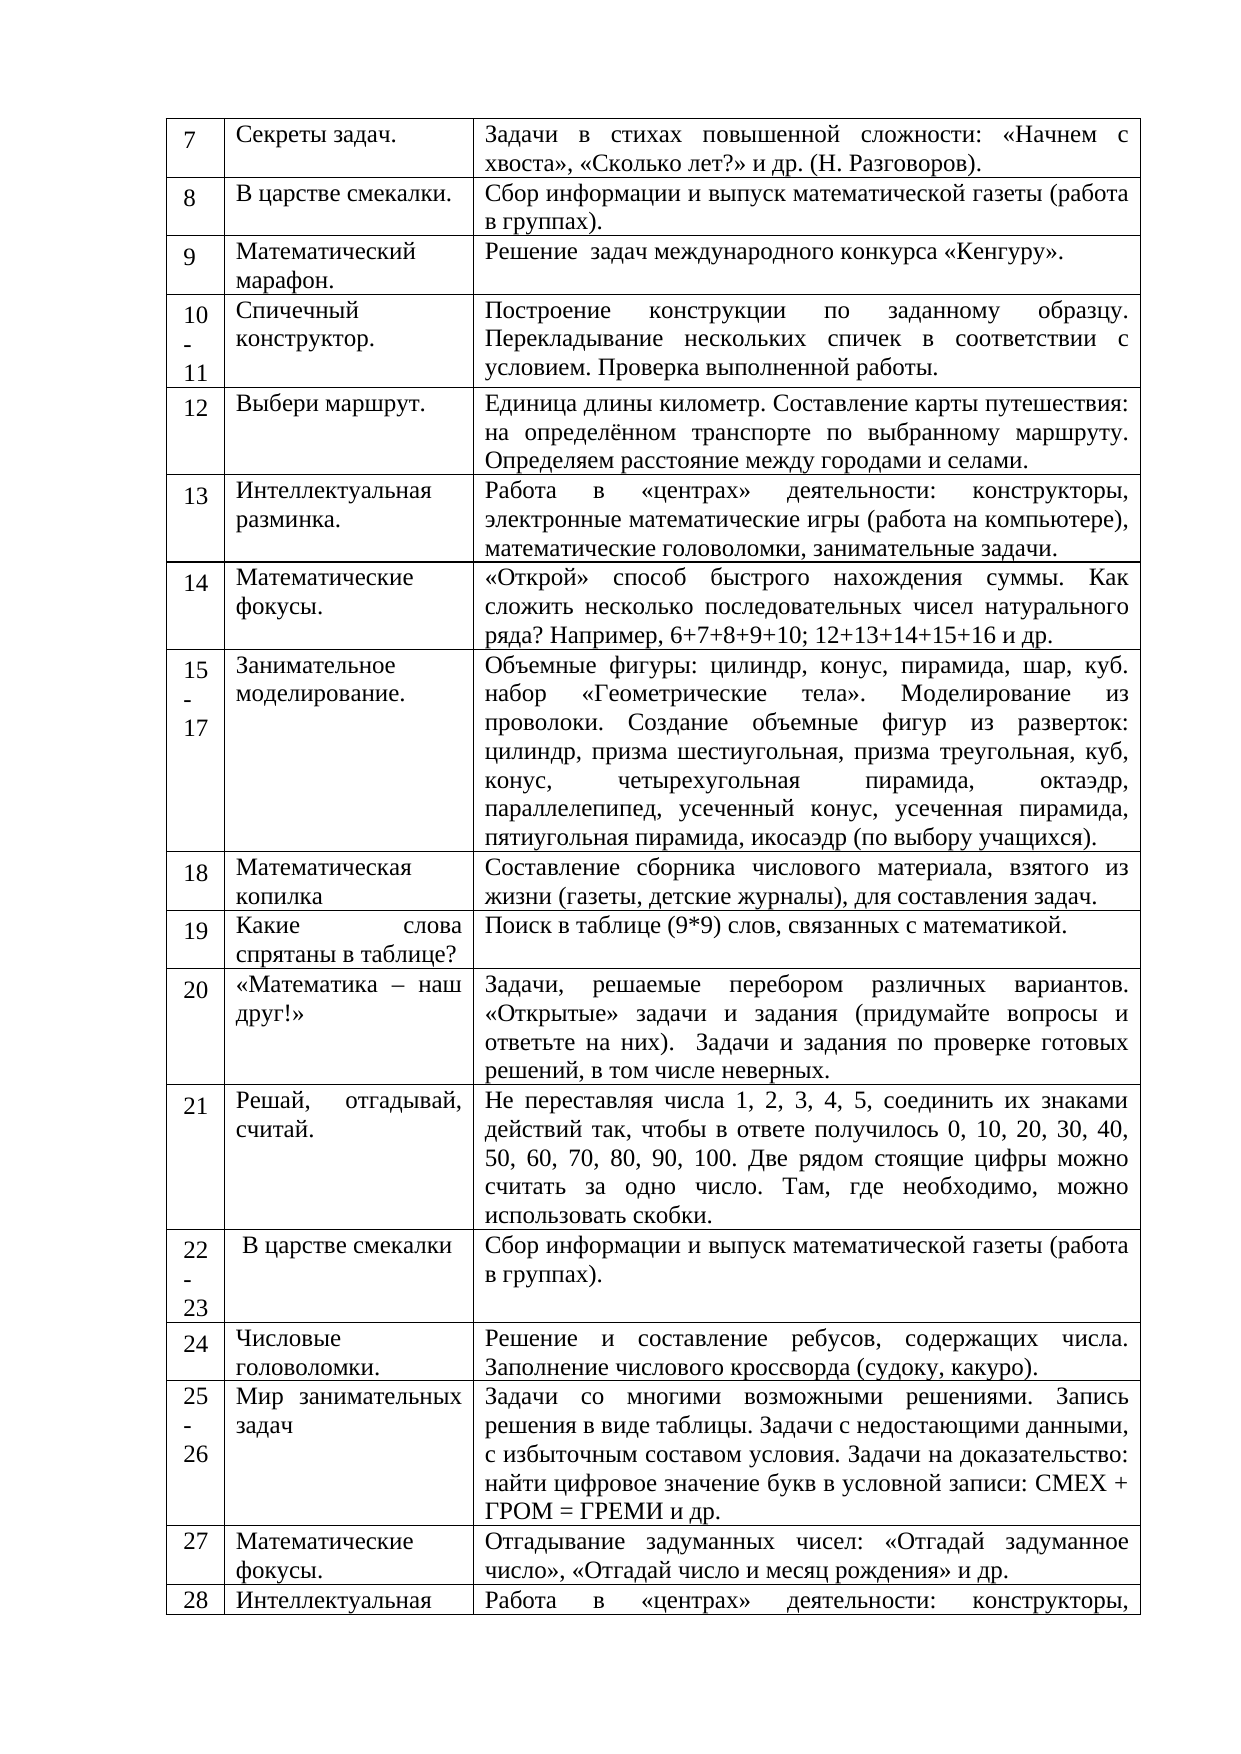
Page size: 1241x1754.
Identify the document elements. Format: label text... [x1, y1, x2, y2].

table_cell 22 -23 [167, 1230, 224, 1322]
table_cell 15 - 17 [167, 650, 224, 851]
table_cell 8 [167, 178, 224, 235]
table_cell 19 [167, 911, 224, 968]
table_cell Решение задач международного конкурса «Кенгуру». [474, 236, 1140, 294]
table_cell 7 [167, 119, 224, 177]
table_cell 28 - 29 [167, 1585, 224, 1613]
table_cell Задачи, решаемые перебором различных вариантов. «Открытые» задачи и задания (придумайте вопросы и ответьте на них). Задачи и задания по проверке готовых решений, в том числе неверных. [474, 969, 1140, 1084]
table_cell 13 [167, 475, 224, 561]
table_cell Поиск в таблице (9*9) слов, связанных с математикой. [474, 911, 1140, 968]
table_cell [474, 1585, 1140, 1613]
table_cell Задачи со многими возможными решениями. Запись решения в виде таблицы. Задачи с недостающими данными, с избыточным составом условия. Задачи на доказательство: найти цифровое значение букв в условной записи: СМЕХ + ГРОМ = ГРЕМИ и др. [474, 1381, 1140, 1525]
table_cell Математические фокусы. [225, 1526, 473, 1584]
table_cell Единица длины километр. Составление карты путешествия: на определённом транспорте по выбранному маршруту. Определяем расстояние между городами и селами. [474, 388, 1140, 474]
table_cell Задачи в стихах повышенной сложности: «Начнем с хвоста», «Сколько лет?» и др. (Н. Разговоров). [474, 119, 1140, 177]
table_cell Числовые головоломки. [225, 1323, 473, 1380]
table_cell 24 [167, 1323, 224, 1380]
table_cell Спичечный конструктор. [225, 295, 473, 387]
table_cell Объемные фигуры: цилиндр, конус, пирамида, шар, куб. набор «Геометрические тела». Моделирование из проволоки. Создание объемные фигур из разверток: цилиндр, призма шестиугольная, призма треугольная, куб, конус, четырехугольная пирамида, октаэдр, параллелепипед, усеченный конус, усеченная пирамида, пятиугольная пирамида, икосаэдр (по выбору учащихся). [474, 650, 1140, 851]
table_cell 18 [167, 852, 224, 909]
table_cell Мир занимательных задач [225, 1381, 473, 1525]
table_cell 9 [167, 236, 224, 294]
table_cell 12 [167, 388, 224, 474]
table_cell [225, 1585, 473, 1613]
table_cell Какие слова спрятаны в таблице? [225, 911, 473, 968]
table_cell 25 - 26 [167, 1381, 224, 1525]
table_cell Математический марафон. [225, 236, 473, 294]
table_cell «Открой» способ быстрого нахождения суммы. Как сложить несколько последовательных чисел натурального ряда? Например, 6+7+8+9+10; 12+13+14+15+16 и др. [474, 563, 1140, 649]
table_cell Составление сборника числового материала, взятого из жизни (газеты, детские журналы), для составления задач. [474, 852, 1140, 909]
table_cell Не переставляя числа 1, 2, 3, 4, 5, соединить их знаками действий так, чтобы в ответе получилось 0, 10, 20, 30, 40, 50, 60, 70, 80, 90, 100. Две рядом стоящие цифры можно считать за одно число. Там, где необходимо, можно использовать скобки. [474, 1085, 1140, 1229]
table_cell Решение и составление ребусов, содержащих числа. Заполнение числового кроссворда (судоку, какуро). [474, 1323, 1140, 1380]
table_cell 10 - 11 [167, 295, 224, 387]
table_cell Решай, отгадывай, считай. [225, 1085, 473, 1229]
table_cell Построение конструкции по заданному образцу. Перекладывание нескольких спичек в соответствии с условием. Проверка выполненной работы. [474, 295, 1140, 387]
table_cell Секреты задач. [225, 119, 473, 177]
table_cell Сбор информации и выпуск математической газеты (работа в группах). [474, 1230, 1140, 1322]
table_cell «Математика – наш друг!» [225, 969, 473, 1084]
table_cell Выбери маршрут. [225, 388, 473, 474]
table_cell 27 [167, 1526, 224, 1584]
table_cell Математические фокусы. [225, 563, 473, 649]
table_cell В царстве смекалки. [225, 178, 473, 235]
table_cell 21 [167, 1085, 224, 1229]
table_cell Занимательное моделирование. [225, 650, 473, 851]
table_cell 14 [167, 563, 224, 649]
table_cell Интеллектуальная разминка. [225, 475, 473, 561]
table_cell Отгадывание задуманных чисел: «Отгадай задуманное число», «Отгадай число и месяц рождения» и др. [474, 1526, 1140, 1584]
table_cell В царстве смекалки [225, 1230, 473, 1322]
table_cell Математическая копилка [225, 852, 473, 909]
table_cell 20 [167, 969, 224, 1084]
table_cell Сбор информации и выпуск математической газеты (работа в группах). [474, 178, 1140, 235]
